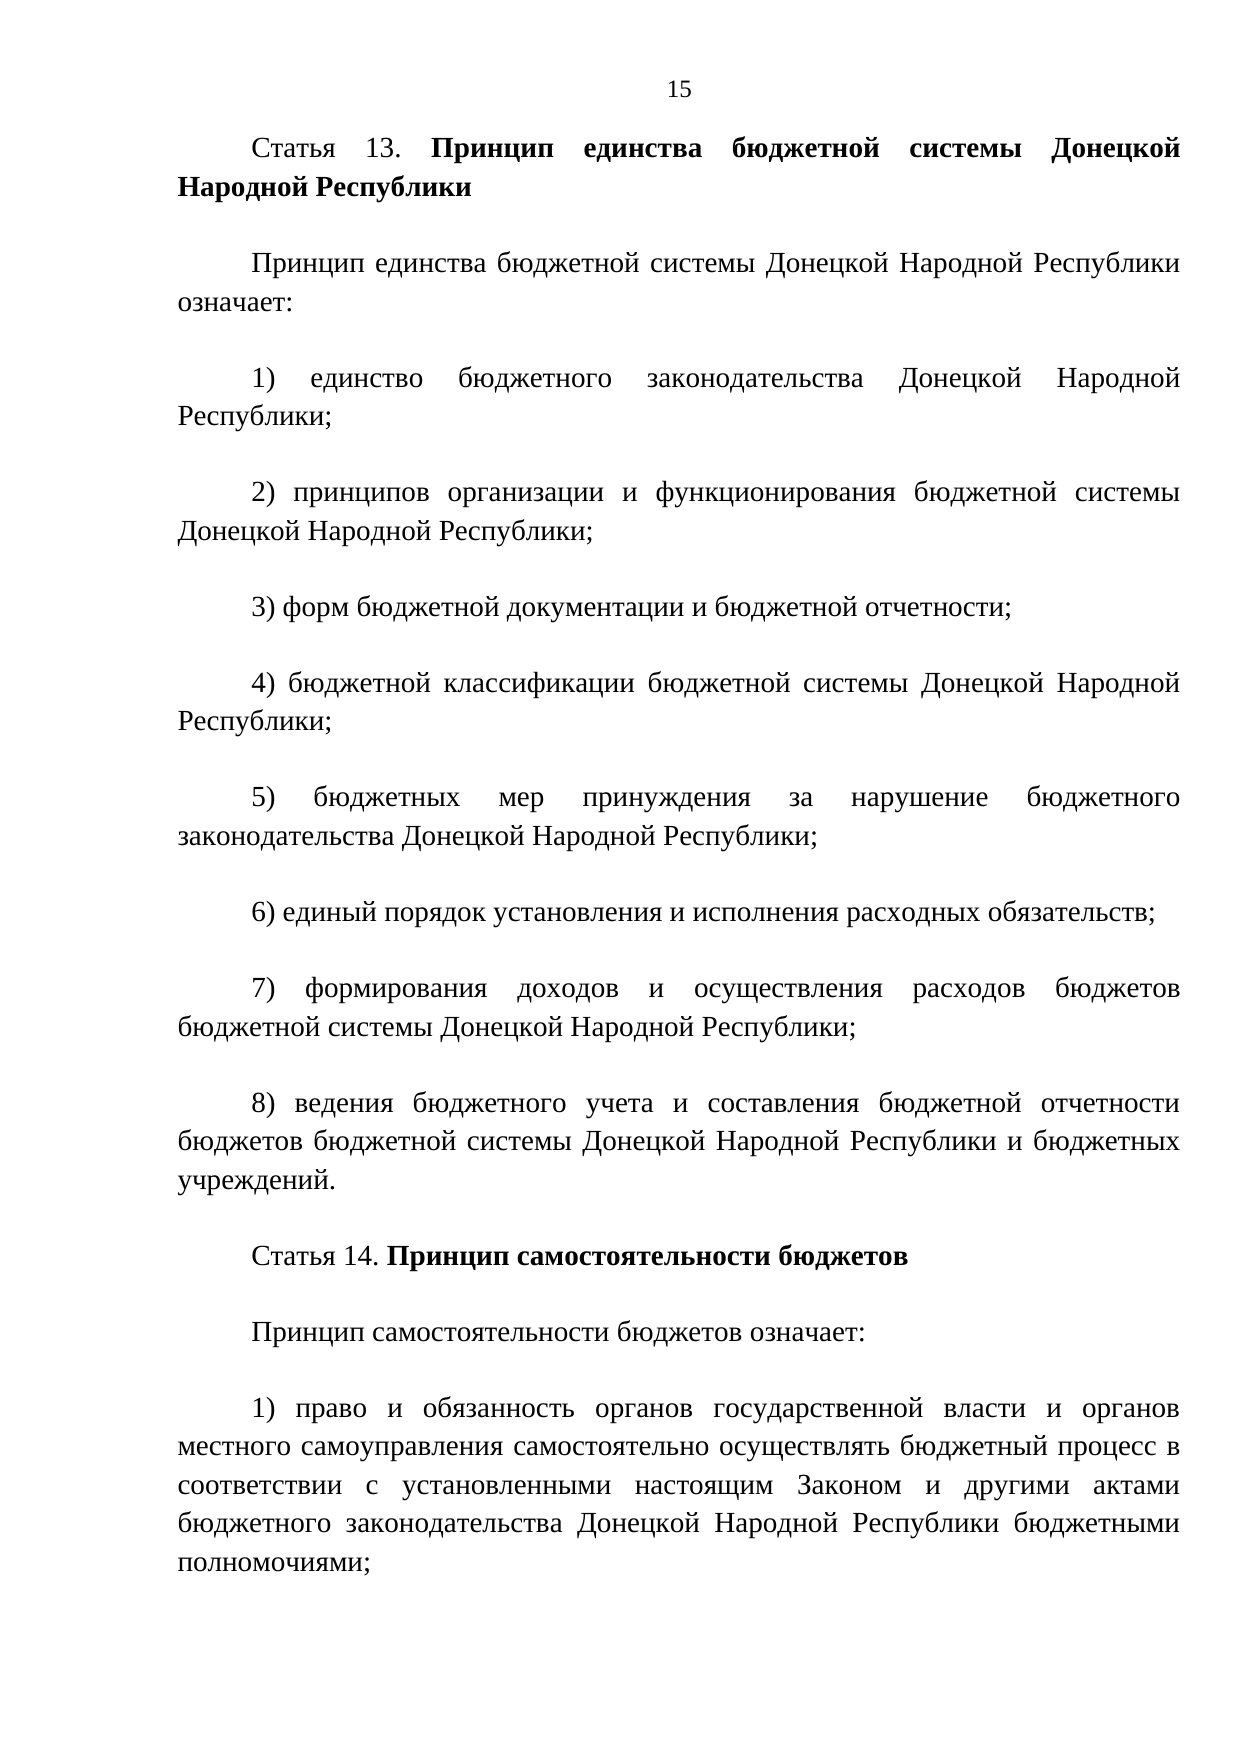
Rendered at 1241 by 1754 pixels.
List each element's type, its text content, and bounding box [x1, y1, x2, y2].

text 2) принципов организации и функционирования бюджетной системы Донецкой Народной Республики; [177, 474, 1181, 546]
text Принцип самостоятельности бюджетов означает: [177, 1314, 1181, 1347]
text Принцип единства бюджетной системы Донецкой Народной Республики означает: [177, 245, 1181, 317]
text 3) форм бюджетной документации и бюджетной отчетности; [177, 589, 1181, 622]
text 7) формирования доходов и осуществления расходов бюджетов бюджетной системы Донецкой Народной Республики; [177, 970, 1181, 1042]
text 1) право и обязанность органов государственной власти и органов местного самоуправления самостоятельно осуществлять бюджетный процесс в соответствии с установленными настоящим Законом и другими актами бюджетного законодательства Донецкой Народной Республики бюджетными полномочиями; [177, 1390, 1181, 1578]
text 8) ведения бюджетного учета и составления бюджетной отчетности бюджетов бюджетной системы Донецкой Народной Республики и бюджетных учреждений. [177, 1085, 1181, 1195]
text 5) бюджетных мер принуждения за нарушение бюджетного законодательства Донецкой Народной Республики; [177, 779, 1181, 852]
text 1) единство бюджетного законодательства Донецкой Народной Республики; [177, 360, 1181, 432]
text Статья 14. Принцип самостоятельности бюджетов [177, 1238, 1181, 1271]
text 4) бюджетной классификации бюджетной системы Донецкой Народной Республики; [177, 665, 1181, 737]
text Статья 13. Принцип единства бюджетной системы Донецкой Народной Республики [177, 131, 1181, 203]
text 6) единый порядок установления и исполнения расходных обязательств; [177, 894, 1181, 928]
